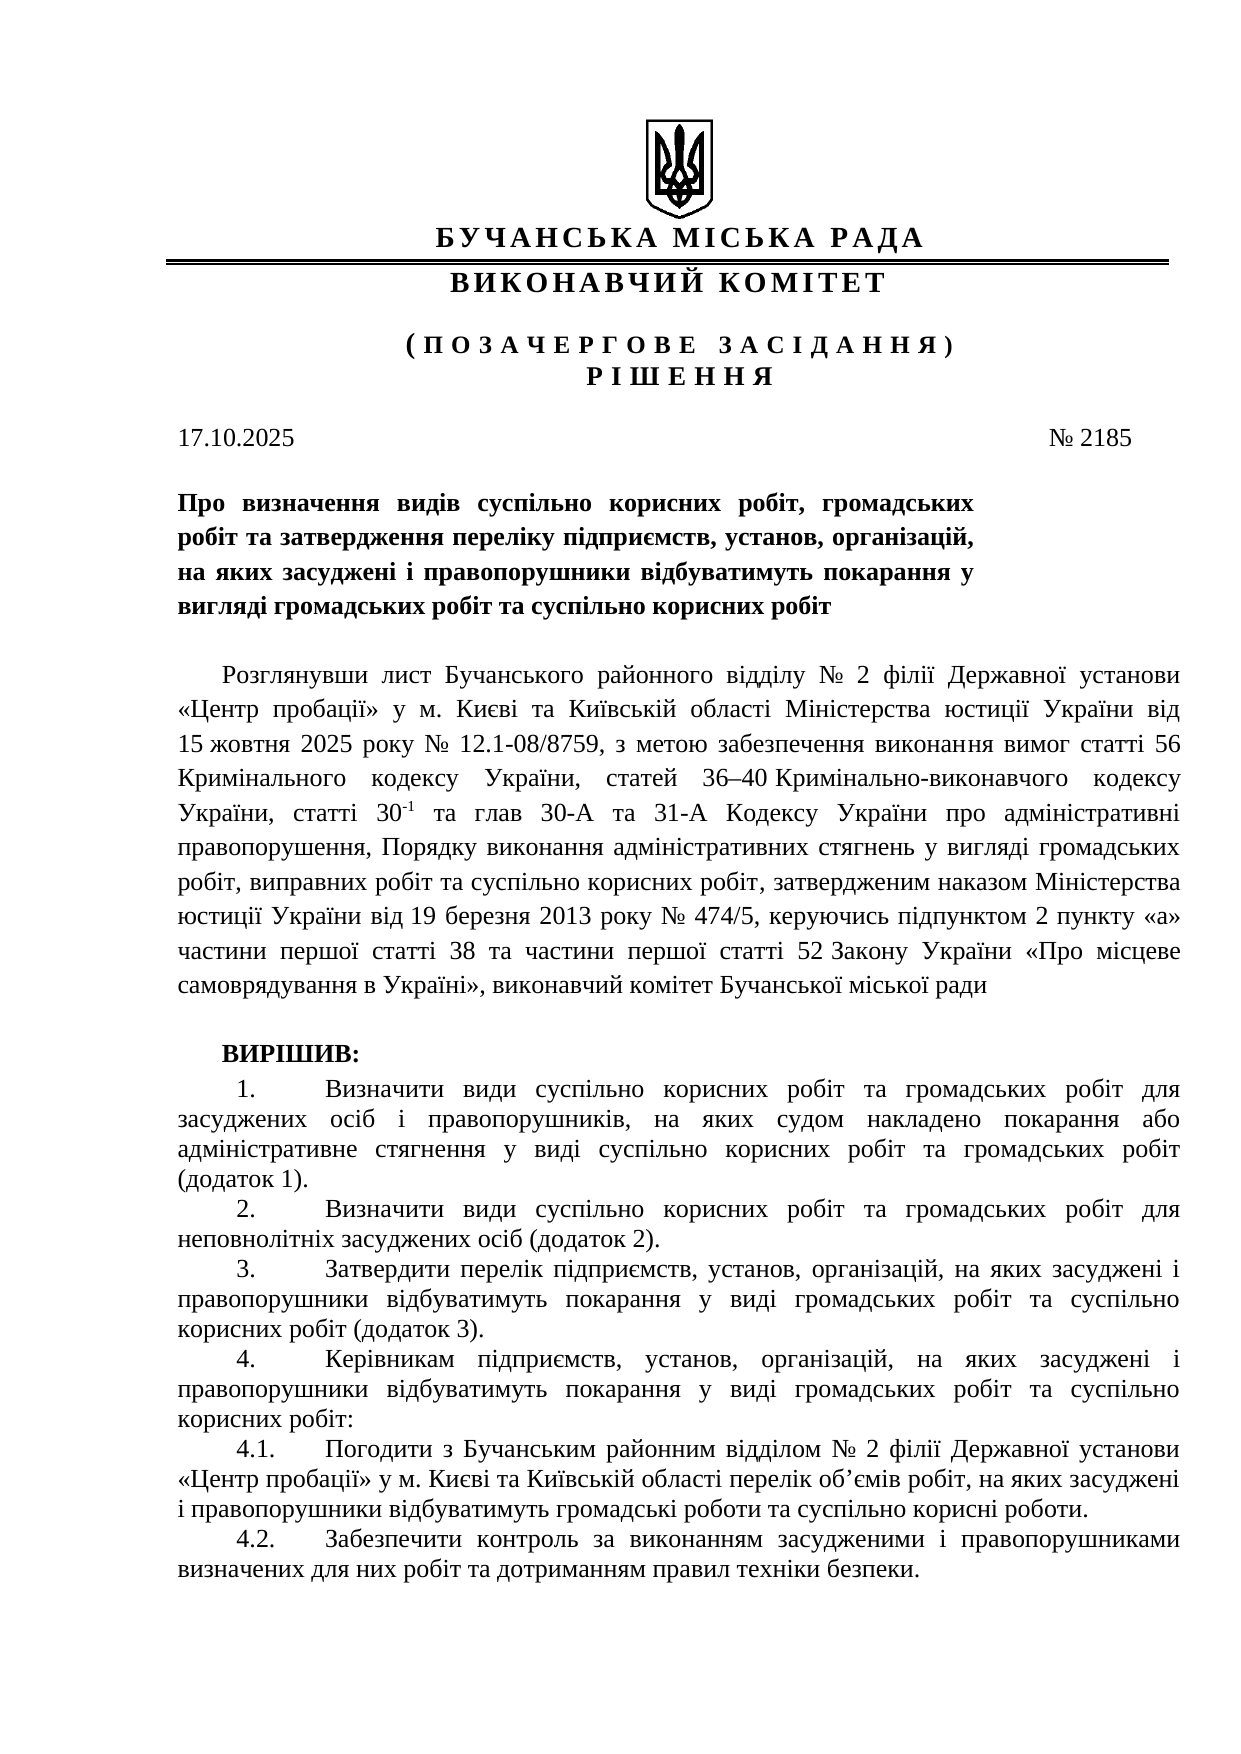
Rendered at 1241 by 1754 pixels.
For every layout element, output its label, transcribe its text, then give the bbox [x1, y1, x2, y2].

text Про визначення видів суспільно корисних робіт, громадських робіт та затвердження переліку підприємств, установ, організацій, на яких засуджені і правопорушники відбуватимуть покарання у вигляді громадських робіт та суспільно корисних робіт [177, 487, 974, 620]
text БУЧАНСЬКА МІСЬКА РАДА [177, 220, 1181, 253]
table_header ВИКОНАВЧИЙ КОМІТЕТ [166, 265, 1169, 326]
table_header № 2185 [1019, 422, 1196, 452]
table_header 17.10.2025 [166, 422, 1019, 452]
text 4. Керівникам підприємств, установ, організацій, на яких засуджені і правопорушники відбуватимуть покарання у виді громадських робіт та суспільно корисних робіт: [177, 1343, 1181, 1433]
text 3. Затвердити перелік підприємств, установ, організацій, на яких засуджені і правопорушники відбуватимуть покарання у виді громадських робіт та суспільно корисних робіт (додаток 3). [177, 1253, 1181, 1343]
text Розглянувши лист Бучанського районного відділу № 2 філії Державної установи «Центр пробації» у м. Києві та Київській області Міністерства юстиції України від 15 жовтня 2025 року № 12.1-08/8759, з метою забезпечення виконання вимог статті 56 Кримінального кодексу України, статей 36–40 Кримінально-виконавчого кодексу України, статті 30-1 та глав 30-А та 31-А Кодексу України про адміністративні правопорушення, Порядку виконання адміністративних стягнень у вигляді громадських робіт, виправних робіт та суспільно корисних робіт, затвердженим наказом Міністерства юстиції України від 19 березня 2013 року № 474/5, керуючись підпунктом 2 пункту «а» частини першої статті 38 та частини першої статті 52 Закону України «Про місцеве самоврядування в Україні», виконавчий комітет Бучанської міської ради [177, 659, 1181, 999]
picture [644, 118, 715, 220]
text (ПОЗАЧЕРГОВЕ ЗАСІДАННЯ) [177, 326, 1181, 360]
text 1. Визначити види суспільно корисних робіт та громадських робіт для засуджених осіб і правопорушників, на яких судом накладено покарання або адміністративне стягнення у виді суспільно корисних робіт та громадських робіт (додаток 1). [177, 1073, 1181, 1193]
text 4.2. Забезпечити контроль за виконанням засудженими і правопорушниками визначених для них робіт та дотриманням правил техніки безпеки. [177, 1523, 1181, 1583]
text 4.1. Погодити з Бучанським районним відділом № 2 філії Державної установи «Центр пробації» у м. Києві та Київській області перелік об’ємів робіт, на яких засуджені і правопорушники відбуватимуть громадські роботи та суспільно корисні роботи. [177, 1433, 1181, 1523]
text ВИРІШИВ: [177, 1038, 1181, 1068]
text РІШЕННЯ [177, 360, 1181, 391]
text 2. Визначити види суспільно корисних робіт та громадських робіт для неповнолітніх засуджених осіб (додаток 2). [177, 1193, 1181, 1253]
